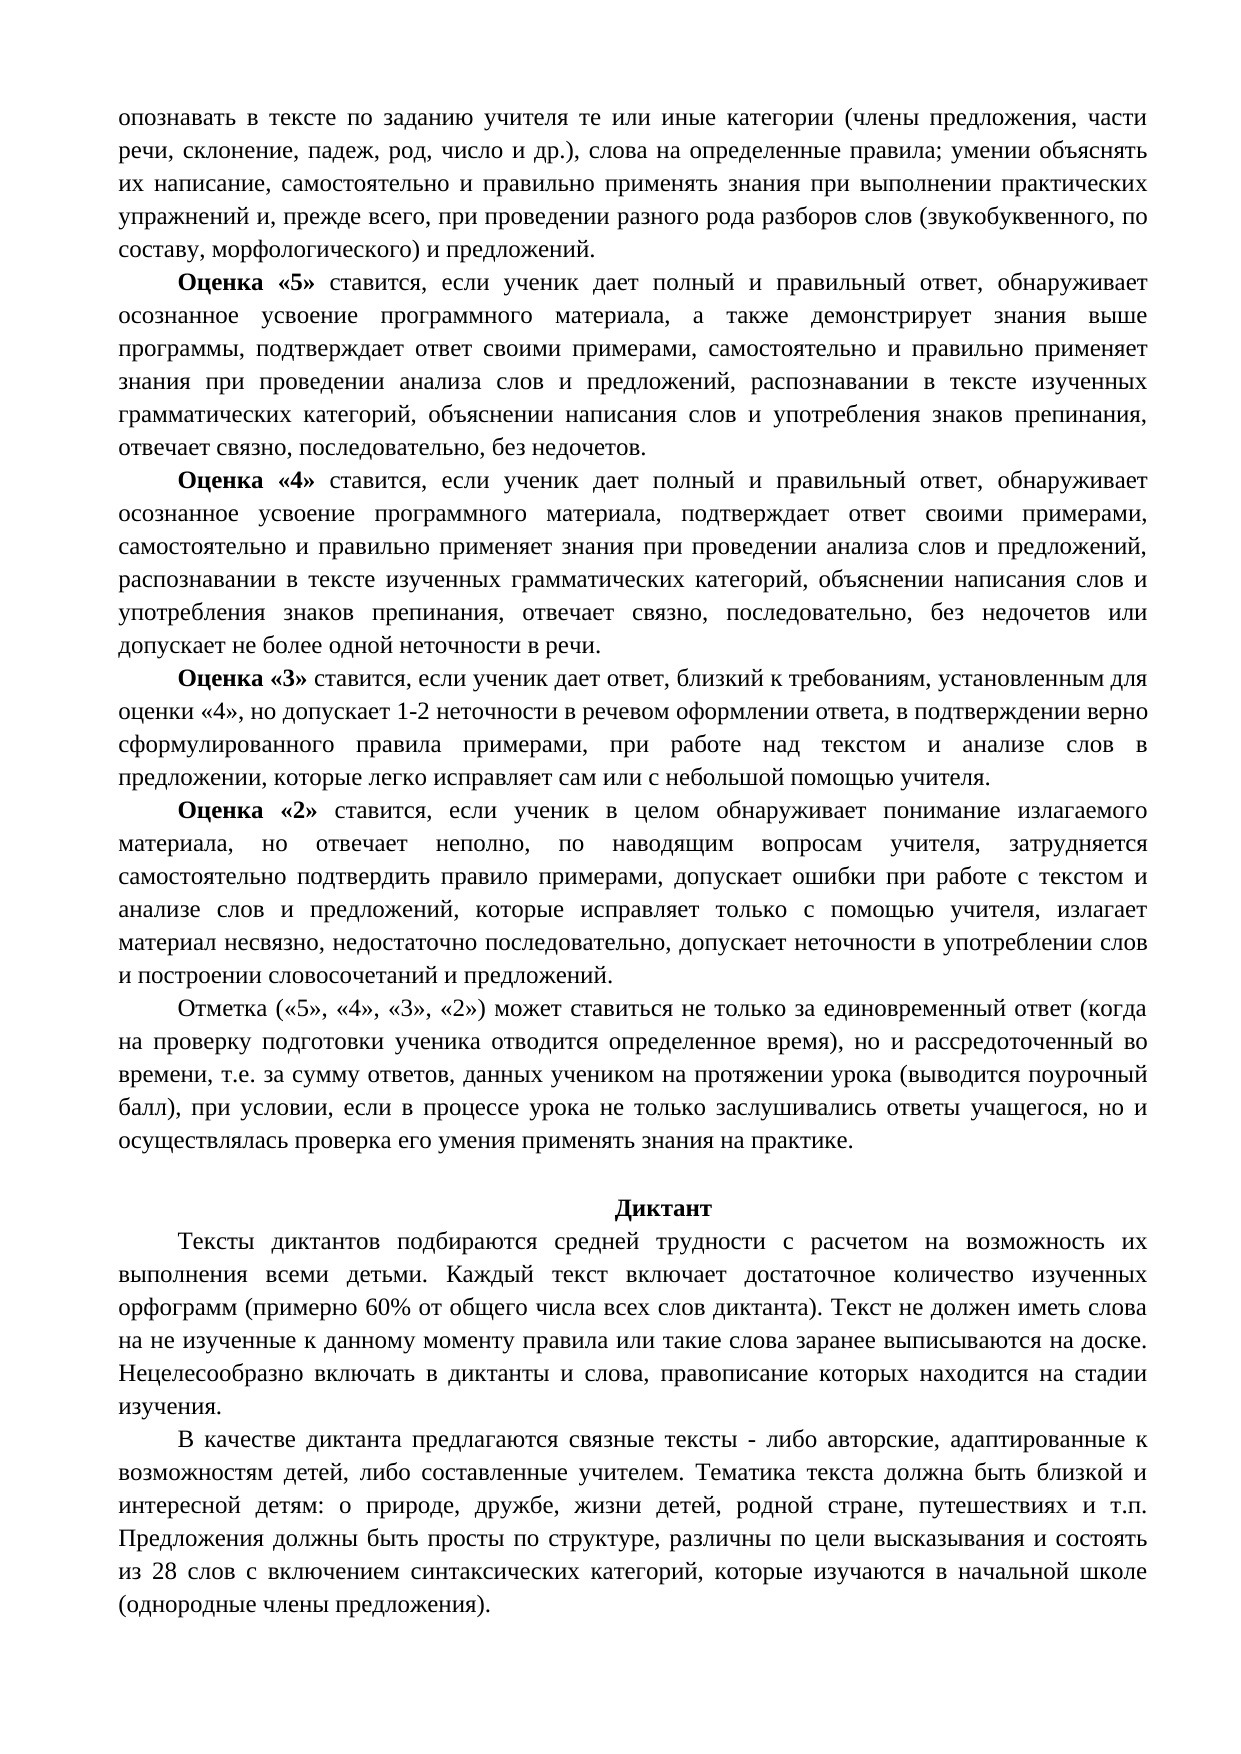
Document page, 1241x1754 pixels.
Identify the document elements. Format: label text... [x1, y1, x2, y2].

text Оценка «2» ставится, если ученик в целом обнаруживает понимание излагаемого материала, но отвечает неполно, по наводящим вопросам учителя, затрудняется самостоятельно подтвердить правило примерами, допускает ошибки при работе с текстом и анализе слов и предложений, которые исправляет только с помощью учителя, излагает материал несвязно, недостаточно последовательно, допускает неточности в употреблении слов и построении словосочетаний и предложений. [118, 795, 1149, 989]
text Тексты диктантов подбираются средней трудности с расчетом на возможность их выполнения всеми детьми. Каждый текст включает достаточное количество изученных орфограмм (примерно 60% от общего числа всех слов диктанта). Текст не должен иметь слова на не изученные к данному моменту правила или такие слова заранее выписываются на доске. Нецелесообразно включать в диктанты и слова, правописание которых находится на стадии изучения. [118, 1226, 1149, 1420]
text Оценка «4» ставится, если ученик дает полный и правильный ответ, обнаруживает осознанное усвоение программного материала, подтверждает ответ своими примерами, самостоятельно и правильно применяет знания при проведении анализа слов и предложений, распознавании в тексте изученных грамматических категорий, объяснении написания слов и употребления знаков препинания, отвечает связно, последовательно, без недочетов или допускает не более одной неточности в речи. [118, 465, 1149, 659]
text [118, 102, 1149, 263]
text В качестве диктанта предлагаются связные тексты - либо авторские, адаптированные к возможностям детей, либо составленные учителем. Тематика текста должна быть близкой и интересной детям: о природе, дружбе, жизни детей, родной стране, путешествиях и т.п. Предложения должны быть просты по структуре, различны по цели высказывания и состоять из 28 слов с включением синтаксических категорий, которые изучаются в начальной школе (однородные члены предложения). [118, 1424, 1149, 1618]
text Отметка («5», «4», «3», «2») может ставиться не только за единовременный ответ (когда на проверку подготовки ученика отводится определенное время), но и рассредоточенный во времени, т.е. за сумму ответов, данных учеником на протяжении урока (выводится поурочный балл), при условии, если в процессе урока не только заслушивались ответы учащегося, но и осуществлялась проверка его умения применять знания на практике. [118, 993, 1149, 1154]
text Диктант [118, 1193, 1149, 1221]
text Оценка «3» ставится, если ученик дает ответ, близкий к требованиям, установленным для оценки «4», но допускает 1-2 неточности в речевом оформлении ответа, в подтверждении верно сформулированного правила примерами, при работе над текстом и анализе слов в предложении, которые легко исправляет сам или с небольшой помощью учителя. [118, 663, 1149, 791]
text Оценка «5» ставится, если ученик дает полный и правильный ответ, обнаруживает осознанное усвоение программного материала, а также демонстрирует знания выше программы, подтверждает ответ своими примерами, самостоятельно и правильно применяет знания при проведении анализа слов и предложений, распознавании в тексте изученных грамматических категорий, объяснении написания слов и употребления знаков препинания, отвечает связно, последовательно, без недочетов. [118, 267, 1149, 461]
